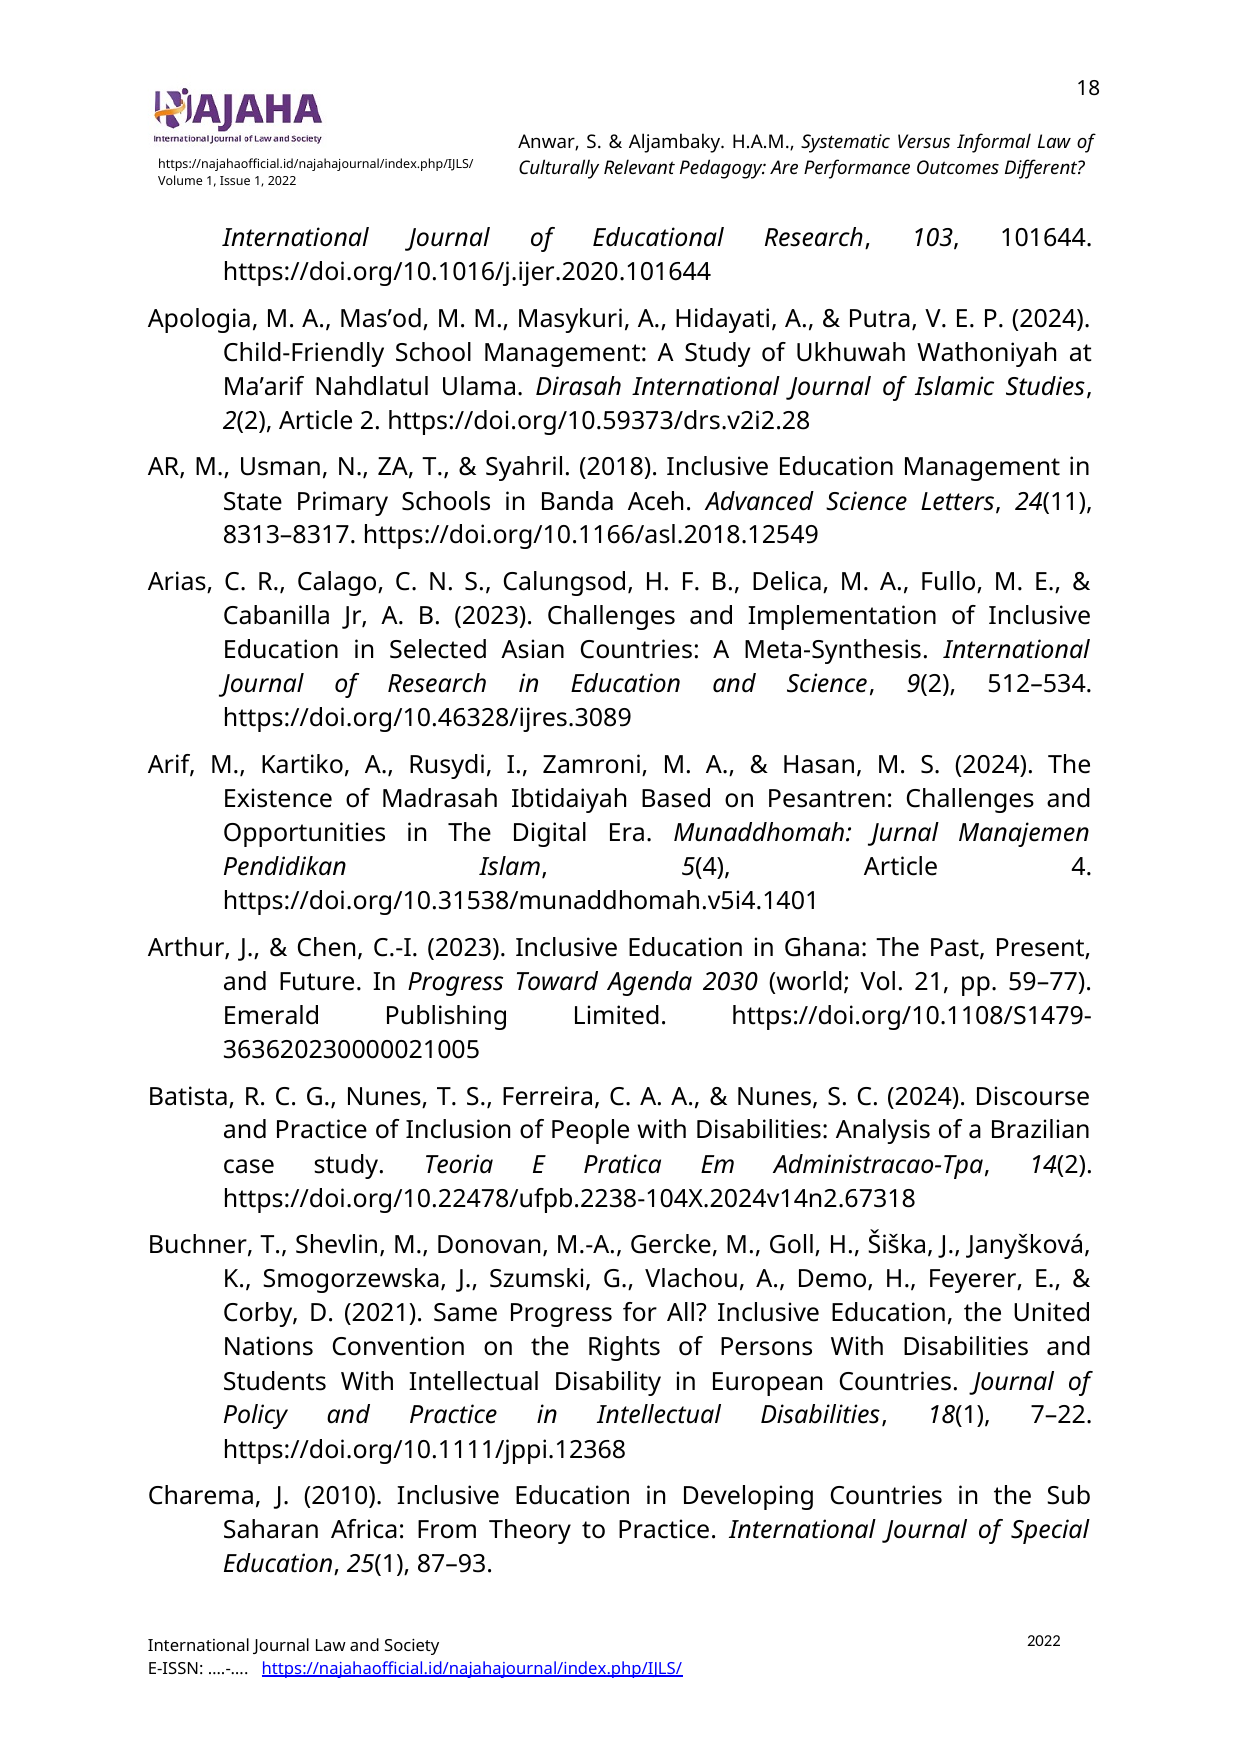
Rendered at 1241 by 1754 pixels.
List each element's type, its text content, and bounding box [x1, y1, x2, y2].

text Arias, C. R., Calago, C. N. S., Calungsod, H. F. B., Delica, M. A., Fullo, M. E., & Cabanilla Jr, A. B. (2023). Challenges and Implementation of Inclusive Education in Selected Asian Countries: A Meta-Synthesis. International Journal of Research in Education and Science, 9(2), 512–534. https://doi.org/10.46328/ijres.3089 [148, 564, 1092, 734]
text AR, M., Usman, N., ZA, T., & Syahril. (2018). Inclusive Education Management in State Primary Schools in Banda Aceh. Advanced Science Letters, 24(11), 8313–8317. https://doi.org/10.1166/asl.2018.12549 [148, 449, 1092, 551]
text Buchner, T., Shevlin, M., Donovan, M.-A., Gercke, M., Goll, H., Šiška, J., Janyšková, K., Smogorzewska, J., Szumski, G., Vlachou, A., Demo, H., Feyerer, E., & Corby, D. (2021). Same Progress for All? Inclusive Education, the United Nations Convention on the Rights of Persons With Disabilities and Students With Intellectual Disability in European Countries. Journal of Policy and Practice in Intellectual Disabilities, 18(1), 7–22. https://doi.org/10.1111/jppi.12368 [148, 1227, 1092, 1465]
text Arif, M., Kartiko, A., Rusydi, I., Zamroni, M. A., & Hasan, M. S. (2024). The Existence of Madrasah Ibtidaiyah Based on Pesantren: Challenges and Opportunities in The Digital Era. Munaddhomah: Jurnal Manajemen Pendidikan Islam, 5(4), Article 4. https://doi.org/10.31538/munaddhomah.v5i4.1401 [148, 747, 1092, 917]
text Arthur, J., & Chen, C.-I. (2023). Inclusive Education in Ghana: The Past, Present, and Future. In Progress Toward Agenda 2030 (world; Vol. 21, pp. 59–77). Emerald Publishing Limited. https://doi.org/10.1108/S1479-363620230000021005 [148, 929, 1092, 1066]
text Charema, J. (2010). Inclusive Education in Developing Countries in the Sub Saharan Africa: From Theory to Practice. International Journal of Special Education, 25(1), 87–93. [148, 1478, 1092, 1580]
picture [147, 75, 327, 158]
text Batista, R. C. G., Nunes, T. S., Ferreira, C. A. A., & Nunes, S. C. (2024). Discourse and Practice of Inclusion of People with Disabilities: Analysis of a Brazilian case study. Teoria E Pratica Em Administracao-Tpa, 14(2). https://doi.org/10.22478/ufpb.2238-104X.2024v14n2.67318 [148, 1078, 1092, 1214]
text Apologia, M. A., Mas’od, M. M., Masykuri, A., Hidayati, A., & Putra, V. E. P. (2024). Child-Friendly School Management: A Study of Ukhuwah Wathoniyah at Ma’arif Nahdlatul Ulama. Dirasah International Journal of Islamic Studies, 2(2), Article 2. https://doi.org/10.59373/drs.v2i2.28 [148, 300, 1092, 437]
